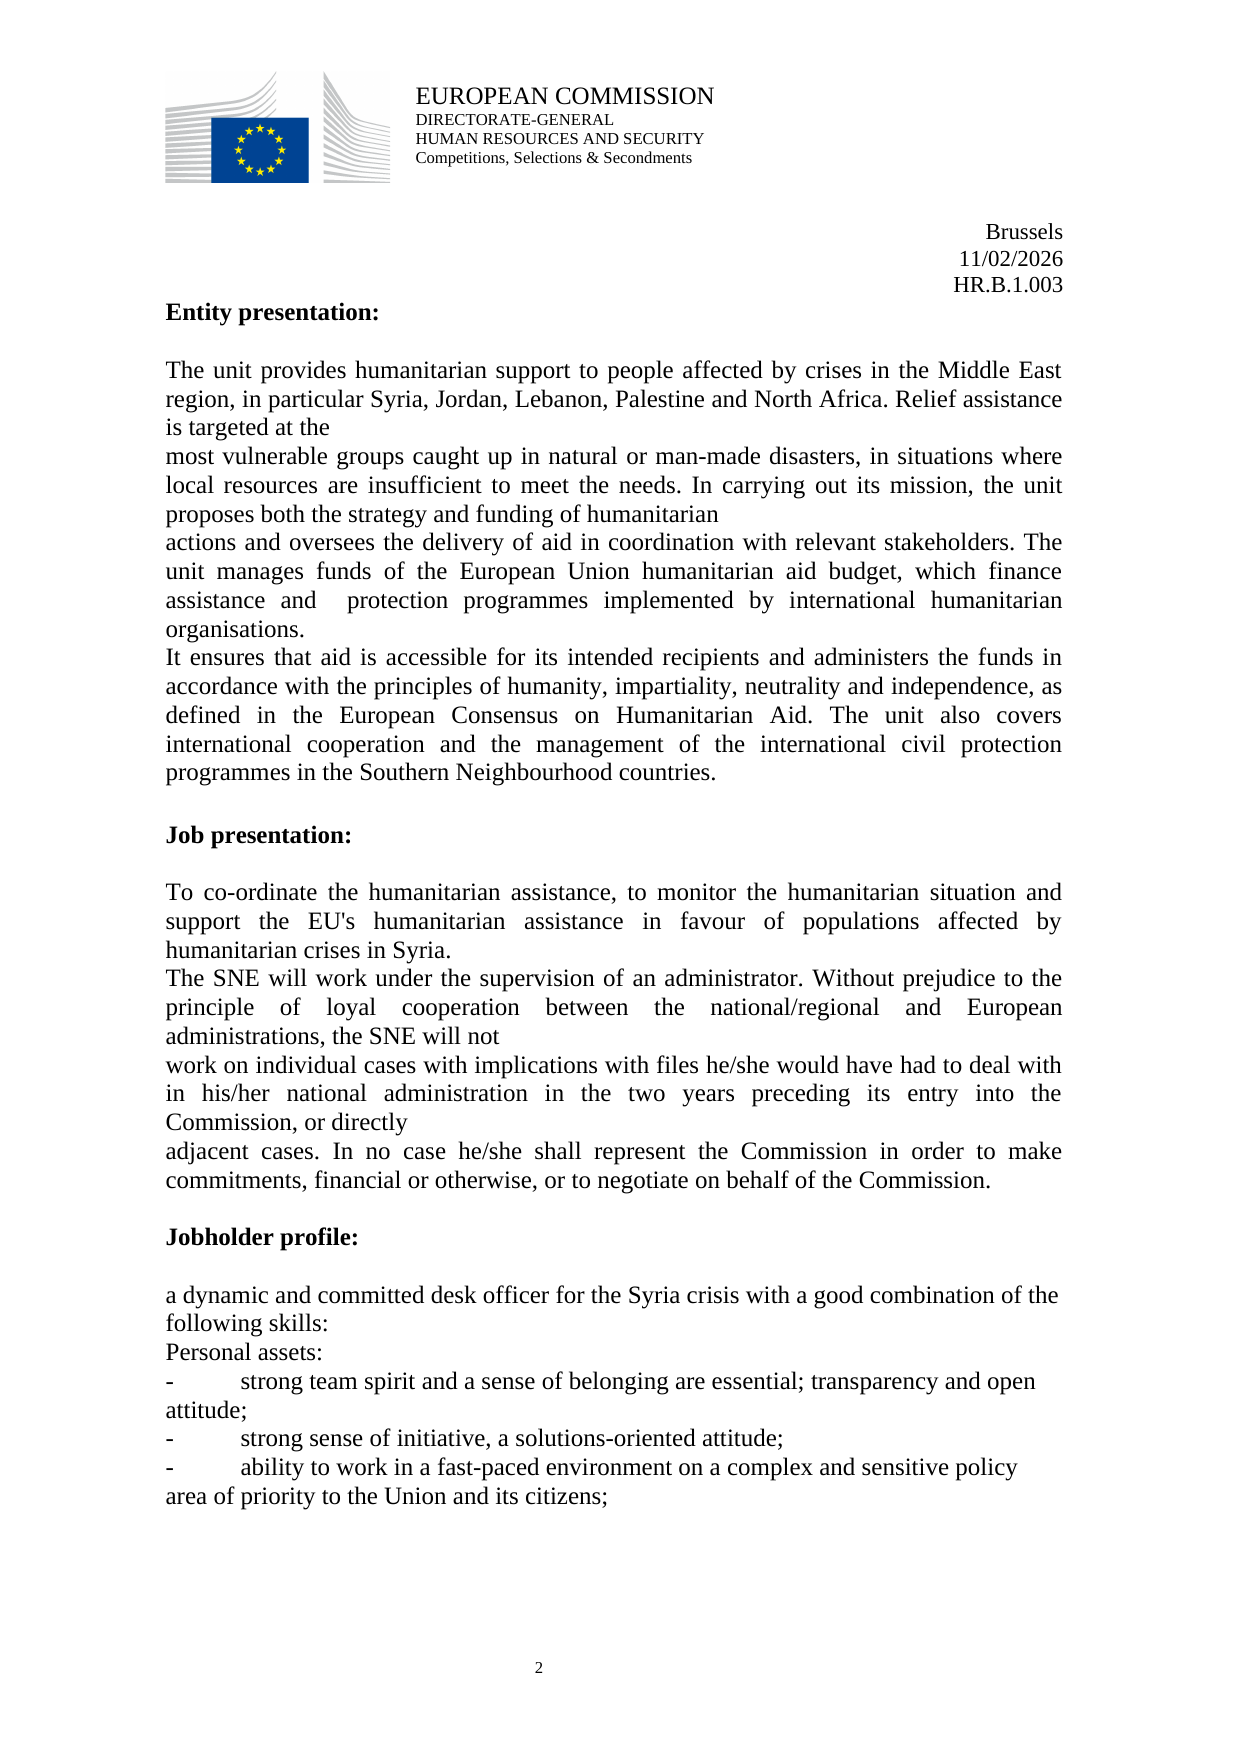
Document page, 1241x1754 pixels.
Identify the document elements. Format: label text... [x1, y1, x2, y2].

text - ability to work in a fast-paced environment on a complex and sensitive policy area of priority to the Union and its citizens; [165, 1452, 1063, 1510]
text work on individual cases with implications with files he/she would have had to deal with in his/her national administration in the two years preceding its entry into the Commission, or directly [165, 1050, 1063, 1136]
text Job presentation: [165, 820, 1063, 848]
text adjacent cases. In no case he/she shall represent the Commission in order to make commitments, financial or otherwise, or to negotiate on behalf of the Commission. [165, 1136, 1063, 1193]
text 11/02/2026 [165, 245, 1063, 271]
text Brussels [165, 134, 1063, 245]
text - strong team spirit and a sense of belonging are essential; transparency and open attitude; [165, 1366, 1063, 1423]
text a dynamic and committed desk officer for the Syria crisis with a good combination of the following skills: [165, 1280, 1063, 1337]
text The unit provides humanitarian support to people affected by crises in the Middle East region, in particular Syria, Jordan, Lebanon, Palestine and North Africa. Relief assistance is targeted at the [165, 355, 1063, 441]
text actions and oversees the delivery of aid in coordination with relevant stakeholders. The unit manages funds of the European Union humanitarian aid budget, which finance assistance and protection programmes implemented by international humanitarian organisations. [165, 527, 1063, 642]
text Jobholder profile: [165, 1222, 1063, 1251]
text - strong sense of initiative, a solutions-oriented attitude; [165, 1423, 1063, 1452]
text Entity presentation: [165, 297, 1063, 326]
text The SNE will work under the supervision of an administrator. Without prejudice to the principle of loyal cooperation between the national/regional and European administrations, the SNE will not [165, 963, 1063, 1050]
text It ensures that aid is accessible for its intended recipients and administers the funds in accordance with the principles of humanity, impartiality, neutrality and independence, as defined in the European Consensus on Humanitarian Aid. The unit also covers international cooperation and the management of the international civil protection programmes in the Southern Neighbourhood countries. [165, 642, 1063, 786]
picture [165, 71, 391, 183]
text most vulnerable groups caught up in natural or man-made disasters, in situations where local resources are insufficient to meet the needs. In carrying out its mission, the unit proposes both the strategy and funding of humanitarian [165, 441, 1063, 527]
text To co-ordinate the humanitarian assistance, to monitor the humanitarian situation and support the EU's humanitarian assistance in favour of populations affected by humanitarian crises in Syria. [165, 877, 1063, 963]
text HR.B.1.003 [165, 271, 1063, 297]
text Personal assets: [165, 1337, 1063, 1366]
